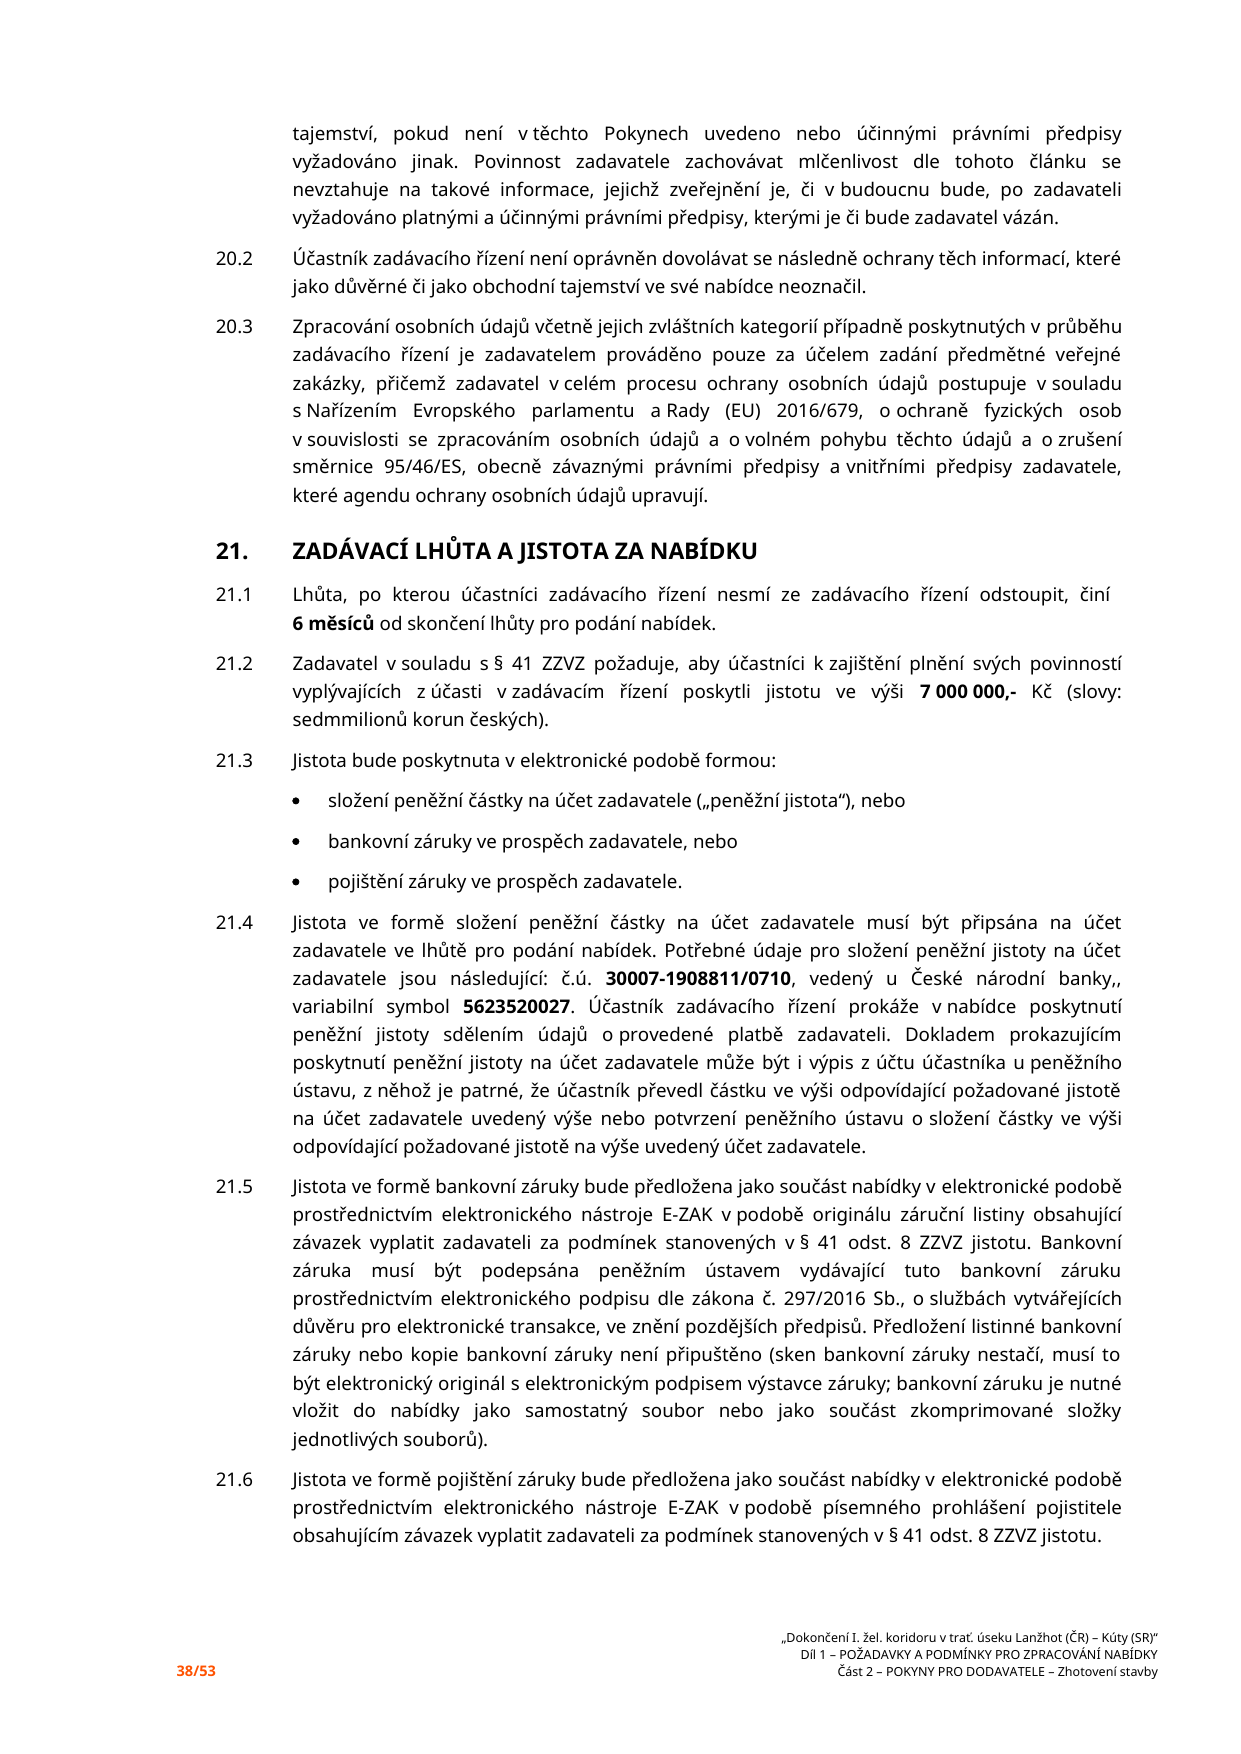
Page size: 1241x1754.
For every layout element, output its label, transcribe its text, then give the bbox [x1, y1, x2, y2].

text Jistota ve formě bankovní záruky bude předložena jako součást nabídky v elektronické podobě prostřednictvím elektronického nástroje E-ZAK v podobě originálu záruční listiny obsahující závazek vyplatit zadavateli za podmínek stanovených v § 41 odst. 8 ZZVZ jistotu. Bankovní záruka musí být podepsána peněžním ústavem vydávající tuto bankovní záruku prostřednictvím elektronického podpisu dle zákona č. 297/2016 Sb., o službách vytvářejících důvěru pro elektronické transakce, ve znění pozdějších předpisů. Předložení listinné bankovní záruky nebo kopie bankovní záruky není připuštěno (sken bankovní záruky nestačí, musí to být elektronický originál s elektronickým podpisem výstavce záruky; bankovní záruku je nutné vložit do nabídky jako samostatný soubor nebo jako součást zkomprimované složky jednotlivých souborů). [216, 1174, 1122, 1451]
text Jistota ve formě složení peněžní částky na účet zadavatele musí být připsána na účet zadavatele ve lhůtě pro podání nabídek. Potřebné údaje pro složení peněžní jistoty na účet zadavatele jsou následující: č.ú. 30007-1908811/0710, vedený u České národní banky,, variabilní symbol 5623520027. Účastník zadávacího řízení prokáže v nabídce poskytnutí peněžní jistoty sdělením údajů o provedené platbě zadavateli. Dokladem prokazujícím poskytnutí peněžní jistoty na účet zadavatele může být i výpis z účtu účastníka u peněžního ústavu, z něhož je patrné, že účastník převedl částku ve výši odpovídající požadované jistotě na účet zadavatele uvedený výše nebo potvrzení peněžního ústavu o složení částky ve výši odpovídající požadované jistotě na výše uvedený účet zadavatele. [216, 909, 1122, 1159]
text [216, 121, 1122, 230]
text Zpracování osobních údajů včetně jejich zvláštních kategorií případně poskytnutých v průběhu zadávacího řízení je zadavatelem prováděno pouze za účelem zadání předmětné veřejné zakázky, přičemž zadavatel v celém procesu ochrany osobních údajů postupuje v souladu s Nařízením Evropského parlamentu a Rady (EU) 2016/679, o ochraně fyzických osob v souvislosti se zpracováním osobních údajů a o volném pohybu těchto údajů a o zrušení směrnice 95/46/ES, obecně závaznými právními předpisy a vnitřními předpisy zadavatele, které agendu ochrany osobních údajů upravují. [216, 314, 1122, 507]
text Účastník zadávacího řízení není oprávněn dovolávat se následně ochrany těch informací, které jako důvěrné či jako obchodní tajemství ve své nabídce neoznačil. [216, 245, 1122, 299]
text pojištění záruky ve prospěch zadavatele. [292, 868, 1122, 894]
text ZADÁVACÍ LHŮTA A JISTOTA ZA NABÍDKU [216, 535, 1122, 566]
text bankovní záruky ve prospěch zadavatele, nebo [292, 828, 1122, 853]
text Zadavatel v souladu s § 41 ZZVZ požaduje, aby účastníci k zajištění plnění svých povinností vyplývajících z účasti v zadávacím řízení poskytli jistotu ve výši 7 000 000,- Kč (slovy: sedmmilionů korun českých). [216, 650, 1122, 732]
text Lhůta, po kterou účastníci zadávacího řízení nesmí ze zadávacího řízení odstoupit, činí 6 měsíců od skončení lhůty pro podání nabídek. [216, 582, 1122, 635]
text složení peněžní částky na účet zadavatele („peněžní jistota“), nebo [292, 787, 1122, 813]
text Jistota bude poskytnuta v elektronické podobě formou: [216, 747, 1122, 772]
text Jistota ve formě pojištění záruky bude předložena jako součást nabídky v elektronické podobě prostřednictvím elektronického nástroje E-ZAK v podobě písemného prohlášení pojistitele obsahujícím závazek vyplatit zadavateli za podmínek stanovených v § 41 odst. 8 ZZVZ jistotu. [216, 1466, 1122, 1548]
